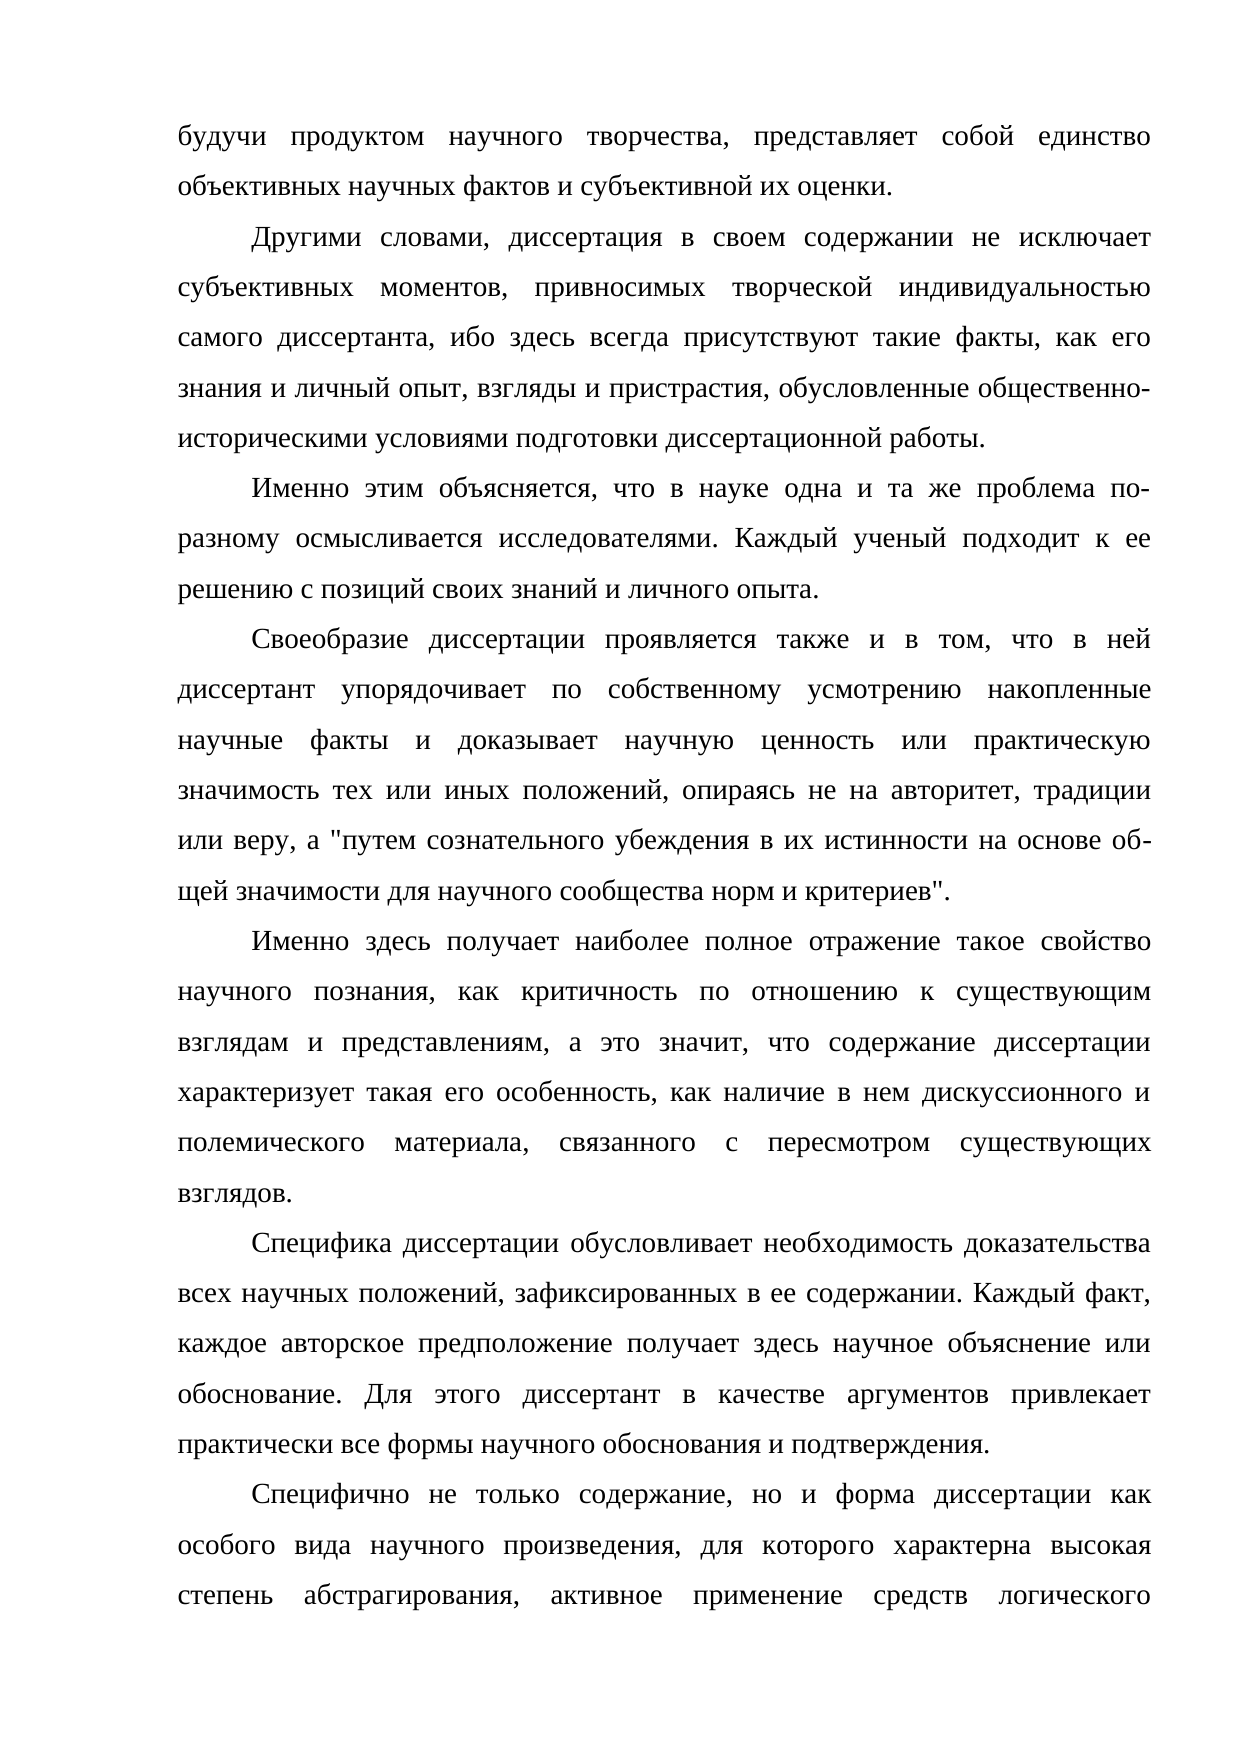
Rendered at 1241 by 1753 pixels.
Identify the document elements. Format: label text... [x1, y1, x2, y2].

text Именно этим объясняется, что в науке одна и та же проблема по-разному осмысливается исследователями. Каждый ученый подходит к ее решению с позиций своих знаний и личного опыта. [177, 470, 1152, 604]
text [177, 118, 1152, 202]
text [177, 1477, 1152, 1611]
text Именно здесь получает наиболее полное отражение такое свойство научного познания, как критичность по отношению к существующим взглядам и представлениям, а это значит, что содержание диссертации характеризует такая его особенность, как наличие в нем дискуссионного и полемического материала, связанного с пересмотром существующих взглядов. [177, 923, 1152, 1208]
text Своеобразие диссертации проявляется также и в том, что в ней диссертант упорядочивает по собственному усмотрению накопленные научные факты и доказывает научную ценность или практическую значимость тех или иных положений, опираясь не на авторитет, традиции или веру, а "путем сознательного убеждения в их истинности на основе общей значимости для научного сообщества норм и критериев". [177, 621, 1152, 906]
text Специфика диссертации обусловливает необходимость доказательства всех научных положений, зафиксированных в ее содержании. Каждый факт, каждое авторское предположение получает здесь научное объяснение или обоснование. Для этого диссертант в качестве аргументов привлекает практически все формы научного обоснования и подтверждения. [177, 1225, 1152, 1460]
text Другими словами, диссертация в своем содержании не исключает субъективных моментов, привносимых творческой индивидуальностью самого диссертанта, ибо здесь всегда присутствуют такие факты, как его знания и личный опыт, взгляды и пристрастия, обусловленные общественно-историческими условиями подготовки диссертационной работы. [177, 219, 1152, 453]
